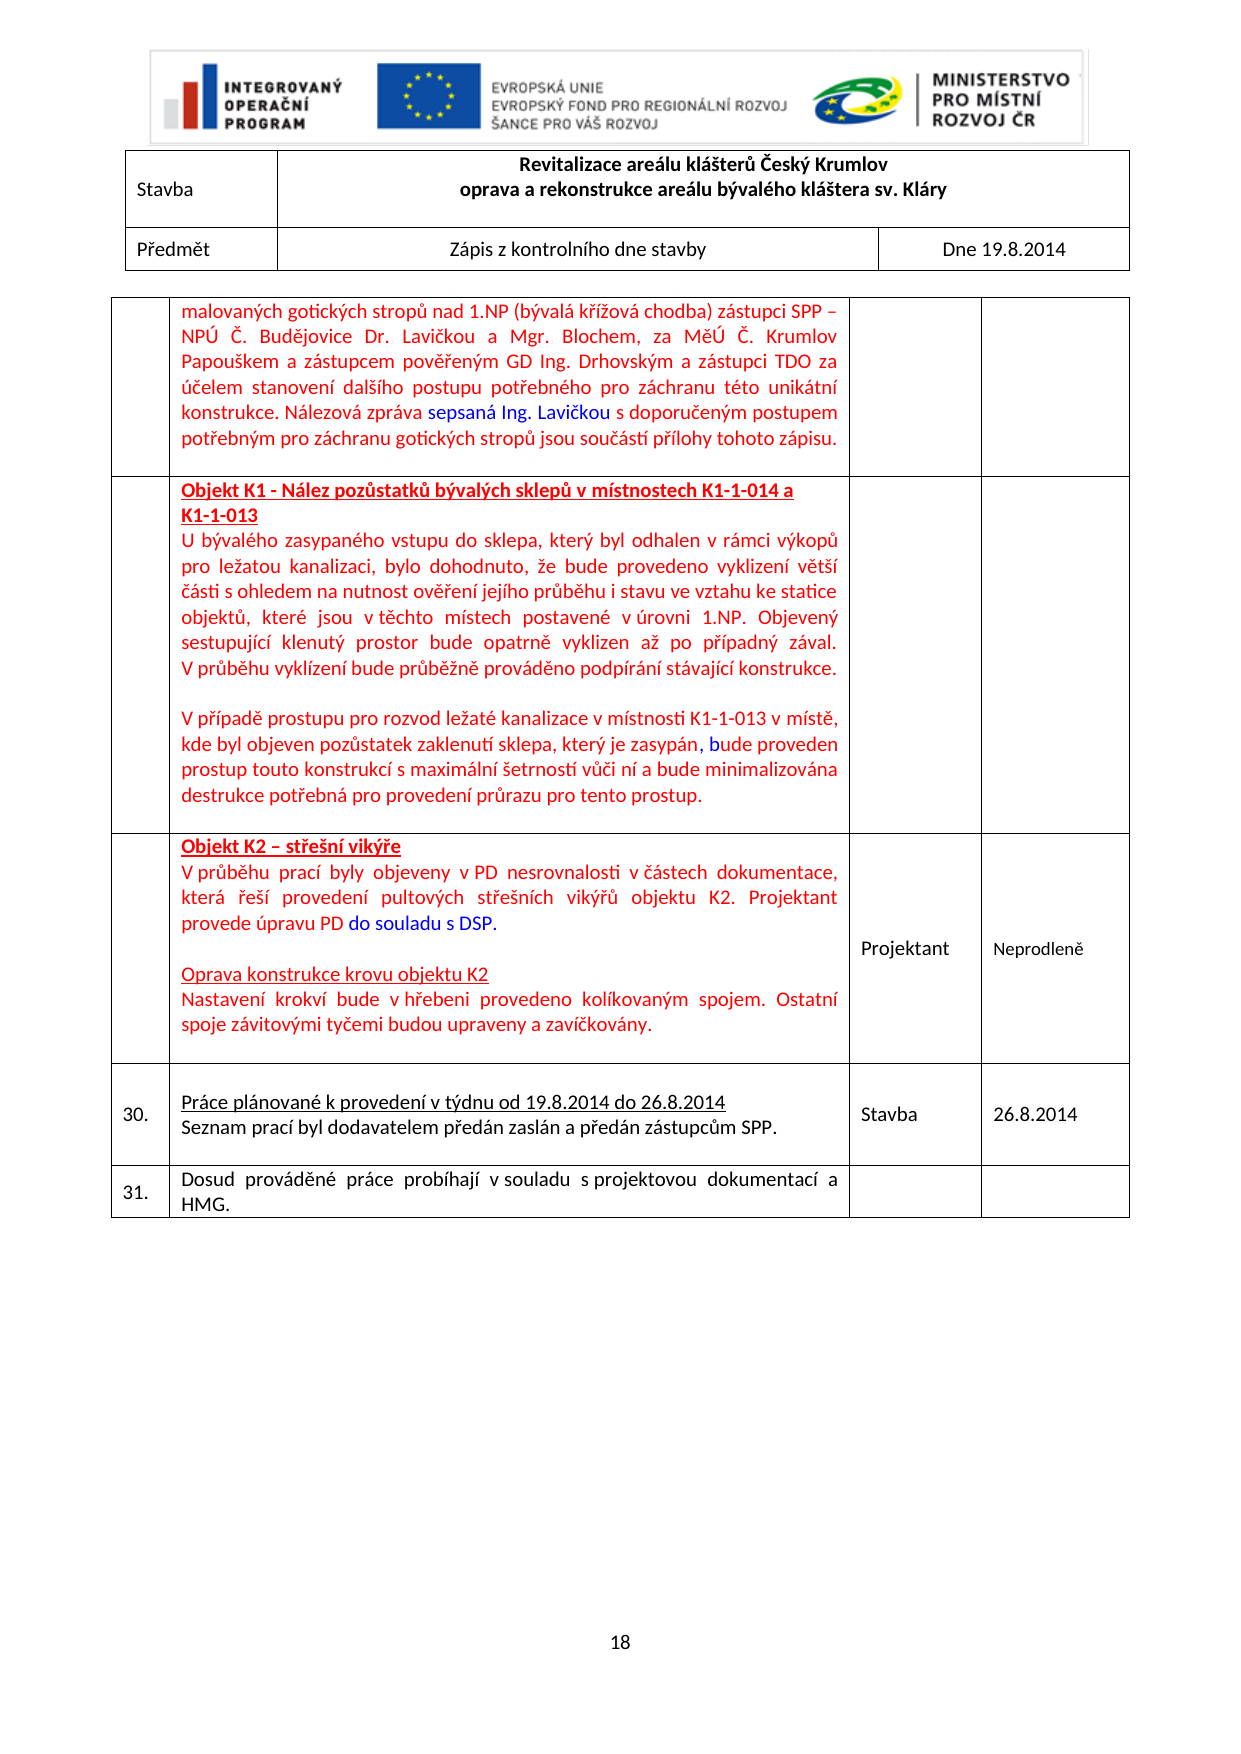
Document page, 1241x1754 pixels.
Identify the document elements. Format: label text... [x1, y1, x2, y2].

table_cell [850, 1166, 981, 1217]
table_cell [112, 834, 169, 1062]
table_cell 30. [112, 1064, 169, 1165]
table_cell [982, 1166, 1129, 1217]
table_cell [112, 477, 169, 833]
table_cell Neprodleně [982, 834, 1129, 1062]
table_cell Dosud prováděné práce probíhají v souladu s projektovou dokumentací a HMG. [170, 1166, 849, 1217]
table_cell [112, 298, 169, 476]
table_cell [982, 477, 1129, 833]
table_cell Objekt K2 – střešní vikýře V průběhu prací byly objeveny v PD nesrovnalosti v částech dokumentace, která řeší provedení pultových střešních vikýřů objektu K2. Projektant provede úpravu PD do souladu s DSP. Oprava konstrukce krovu objektu K2 Nastavení krokví bude v hřebeni provedeno kolíkovaným spojem. Ostatní spoje závitovými tyčemi budou upraveny a zavíčkovány. [170, 834, 849, 1062]
table_cell 26.8.2014 [982, 1064, 1129, 1165]
table_cell Projektant [850, 834, 981, 1062]
table_cell [982, 298, 1129, 476]
table_cell [850, 298, 981, 476]
picture [147, 49, 1090, 147]
table_cell 31. [112, 1166, 169, 1217]
table_cell [850, 477, 981, 833]
table_cell Objekt K1 - Nález pozůstatků bývalých sklepů v místnostech K1-1-014 a K1-1-013 U bývalého zasypaného vstupu do sklepa, který byl odhalen v rámci výkopů pro ležatou kanalizaci, bylo dohodnuto, že bude provedeno vyklizení větší části s ohledem na nutnost ověření jejího průběhu i stavu ve vztahu ke statice objektů, které jsou v těchto místech postavené v úrovni 1.NP. Objevený sestupující klenutý prostor bude opatrně vyklizen až po případný zával. V průběhu vyklízení bude průběžně prováděno podpírání stávající konstrukce. V případě prostupu pro rozvod ležaté kanalizace v místnosti K1-1-013 v místě, kde byl objeven pozůstatek zaklenutí sklepa, který je zasypán, bude proveden prostup touto konstrukcí s maximální šetrností vůči ní a bude minimalizována destrukce potřebná pro provedení průrazu pro tento prostup. [170, 477, 849, 833]
table_cell Práce plánované k provedení v týdnu od 19.8.2014 do 26.8.2014 Seznam prací byl dodavatelem předán zaslán a předán zástupcům SPP. [170, 1064, 849, 1165]
table_cell Stavba [850, 1064, 981, 1165]
